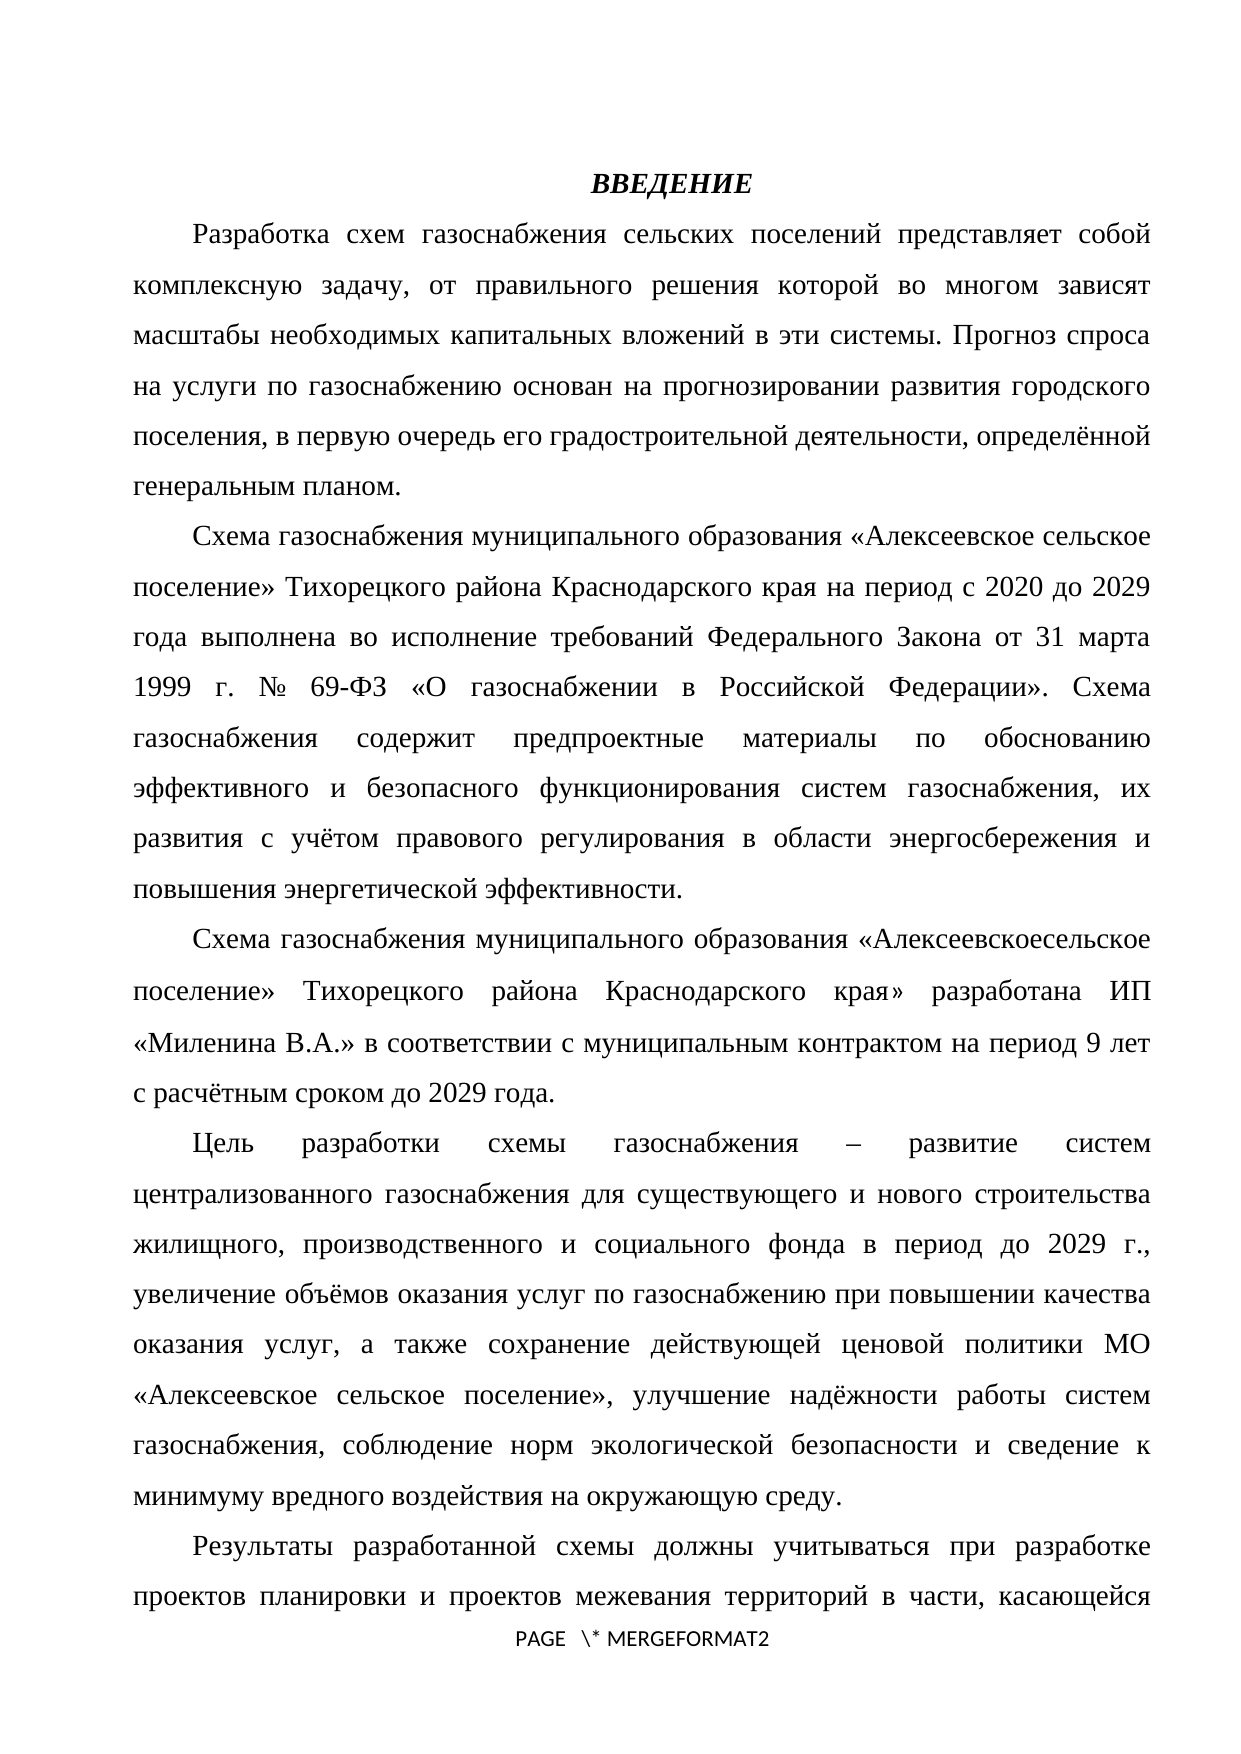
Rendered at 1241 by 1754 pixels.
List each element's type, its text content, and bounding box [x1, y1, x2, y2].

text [133, 1528, 1152, 1612]
text ВВЕДЕНИЕ [133, 166, 1152, 200]
text Разработка схем газоснабжения сельских поселений представляет собой комплексную задачу, от правильного решения которой во многом зависят масштабы необходимых капитальных вложений в эти системы. Прогноз спроса на услуги по газоснабжению основан на прогнозировании развития городского поселения, в первую очередь его градостроительной деятельности, определённой генеральным планом. [133, 217, 1152, 502]
text Схема газоснабжения муниципального образования «Алексеевскоесельское поселение» Тихорецкого района Краснодарского края» разработана ИП «Миленина В.А.» в соответствии с муниципальным контрактом на период 9 лет с расчётным сроком до 2029 года. [133, 921, 1152, 1109]
text Схема газоснабжения муниципального образования «Алексеевское сельское поселение» Тихорецкого района Краснодарского края на период с 2020 до 2029 года выполнена во исполнение требований Федерального Закона от 31 марта 1999 г. № 69-ФЗ «О газоснабжении в Российской Федерации». Схема газоснабжения содержит предпроектные материалы по обоснованию эффективного и безопасного функционирования систем газоснабжения, их развития с учётом правового регулирования в области энергосбережения и повышения энергетической эффективности. [133, 518, 1152, 904]
text Цель разработки схемы газоснабжения – развитие систем централизованного газоснабжения для существующего и нового строительства жилищного, производственного и социального фонда в период до 2029 г., увеличение объёмов оказания услуг по газоснабжению при повышении качества оказания услуг, а также сохранение действующей ценовой политики МО «Алексеевское сельское поселение», улучшение надёжности работы систем газоснабжения, соблюдение норм экологической безопасности и сведение к минимуму вредного воздействия на окружающую среду. [133, 1125, 1152, 1511]
